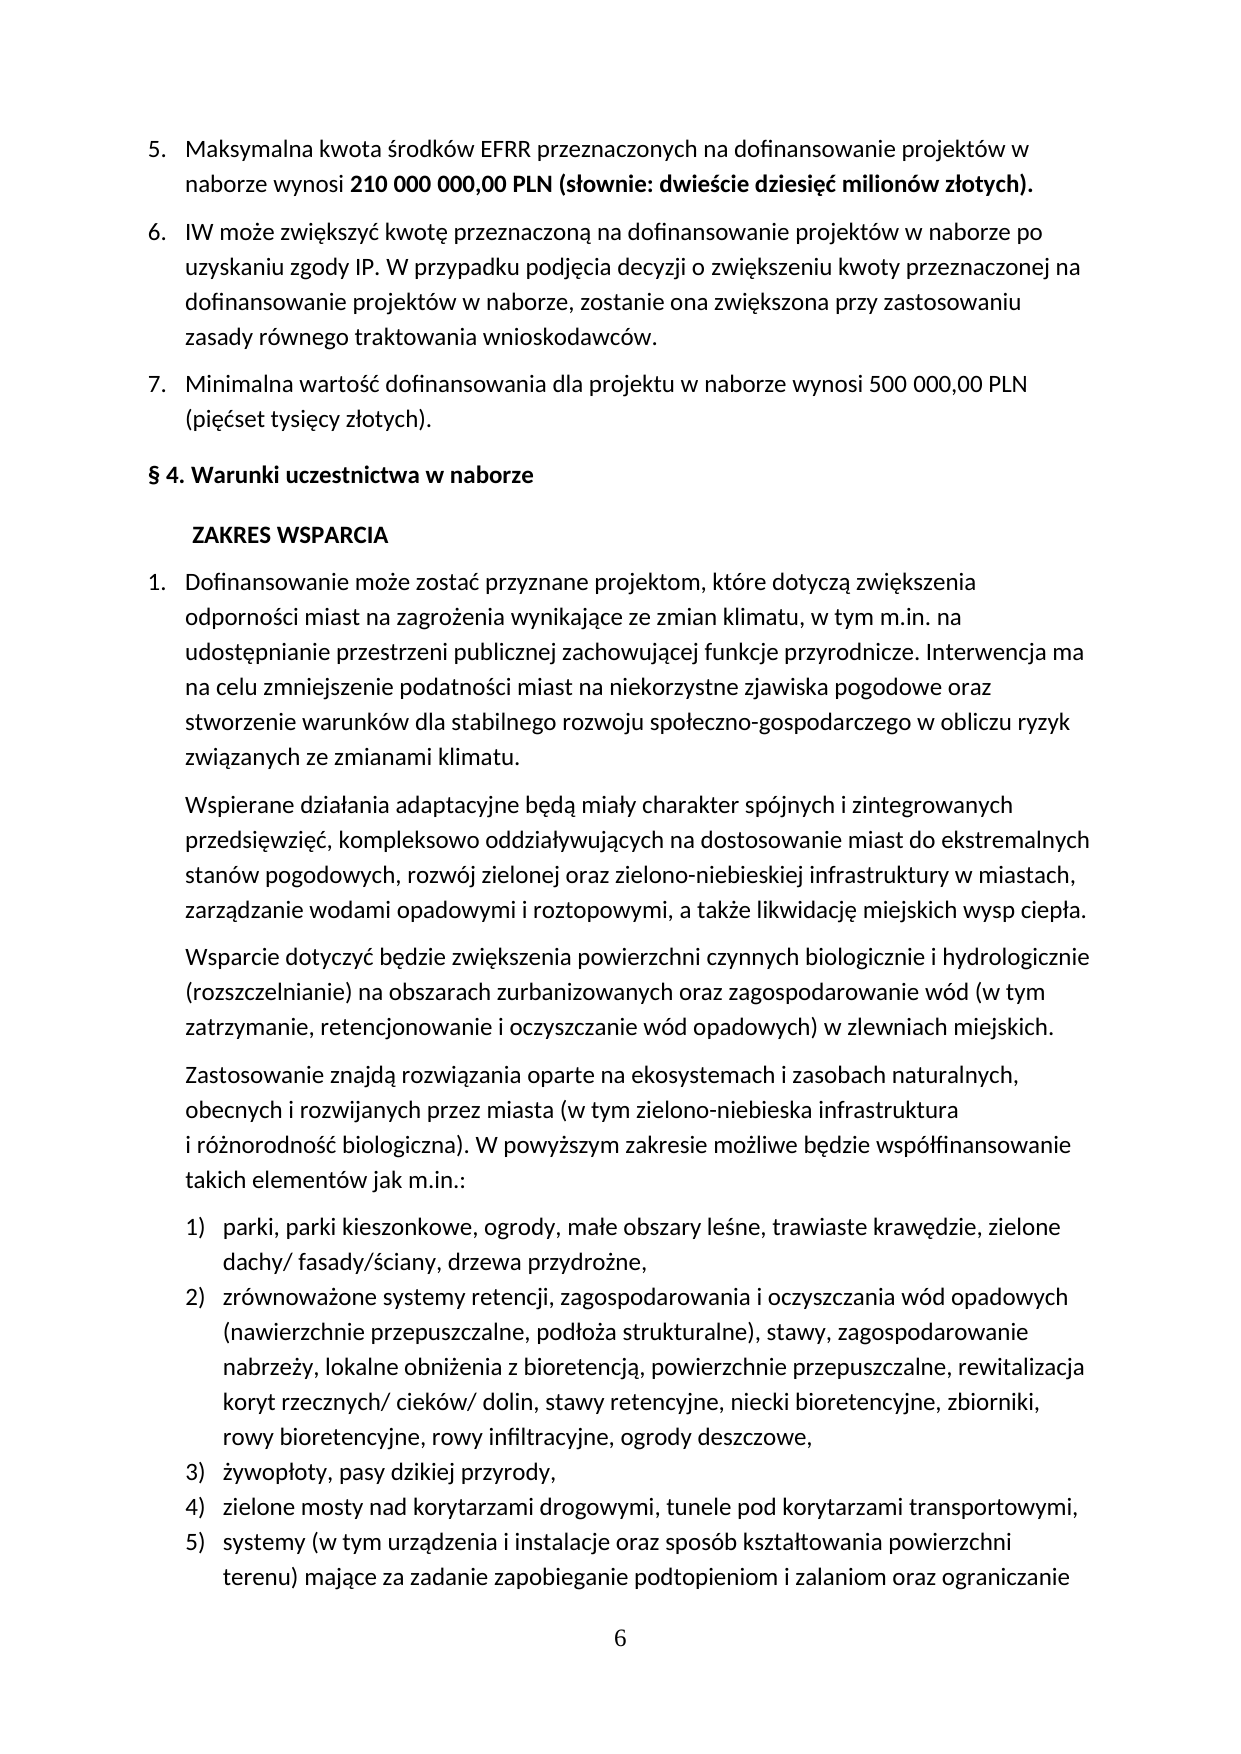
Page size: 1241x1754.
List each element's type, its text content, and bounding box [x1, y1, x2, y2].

list Dofinansowanie może zostać przyznane projektom, które dotyczą zwiększenia odporności miast na zagrożenia wynikające ze zmian klimatu, w tym m.in. na udostępnianie przestrzeni publicznej zachowującej funkcje przyrodnicze. Interwencja ma na celu zmniejszenie podatności miast na niekorzystne zjawiska pogodowe oraz stworzenie warunków dla stabilnego rozwoju społeczno-gospodarczego w obliczu ryzyk związanych ze zmianami klimatu. [147, 566, 1092, 772]
text Zastosowanie znajdą rozwiązania oparte na ekosystemach i zasobach naturalnych, obecnych i rozwijanych przez miasta (w tym zielono-niebieska infrastruktura i różnorodność biologiczna). W powyższym zakresie możliwe będzie współfinansowanie takich elementów jak m.in.: [185, 1059, 1092, 1194]
list IW może zwiększyć kwotę przeznaczoną na dofinansowanie projektów w naborze po uzyskaniu zgody IP. W przypadku podjęcia decyzji o zwiększeniu kwoty przeznaczonej na dofinansowanie projektów w naborze, zostanie ona zwiększona przy zastosowaniu zasady równego traktowania wnioskodawców. [148, 216, 1092, 351]
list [185, 1526, 1092, 1592]
subtitle § 4. Warunki uczestnictwa w naborze [148, 459, 1092, 489]
list parki, parki kieszonkowe, ogrody, małe obszary leśne, trawiaste krawędzie, zielone dachy/ fasady/ściany, drzewa przydrożne, [185, 1211, 1092, 1277]
list ZAKRES WSPARCIA [192, 519, 1092, 549]
list żywopłoty, pasy dzikiej przyrody, [185, 1456, 1092, 1487]
list Wspierane działania adaptacyjne będą miały charakter spójnych i zintegrowanych przedsięwzięć, kompleksowo oddziaływujących na dostosowanie miast do ekstremalnych stanów pogodowych, rozwój zielonej oraz zielono-niebieskiej infrastruktury w miastach, zarządzanie wodami opadowymi i roztopowymi, a także likwidację miejskich wysp ciepła. [185, 789, 1092, 924]
list zielone mosty nad korytarzami drogowymi, tunele pod korytarzami transportowymi, [185, 1491, 1092, 1522]
text Wsparcie dotyczyć będzie zwiększenia powierzchni czynnych biologicznie i hydrologicznie (rozszczelnianie) na obszarach zurbanizowanych oraz zagospodarowanie wód (w tym zatrzymanie, retencjonowanie i oczyszczanie wód opadowych) w zlewniach miejskich. [185, 941, 1092, 1042]
list zrównoważone systemy retencji, zagospodarowania i oczyszczania wód opadowych (nawierzchnie przepuszczalne, podłoża strukturalne), stawy, zagospodarowanie nabrzeży, lokalne obniżenia z bioretencją, powierzchnie przepuszczalne, rewitalizacja koryt rzecznych/ cieków/ dolin, stawy retencyjne, niecki bioretencyjne, zbiorniki, rowy bioretencyjne, rowy infiltracyjne, ogrody deszczowe, [185, 1281, 1092, 1452]
list Maksymalna kwota środków EFRR przeznaczonych na dofinansowanie projektów w naborze wynosi 210 000 000,00 PLN (słownie: dwieście dziesięć milionów złotych). [148, 133, 1092, 199]
list Minimalna wartość dofinansowania dla projektu w naborze wynosi 500 000,00 PLN (pięćset tysięcy złotych). [148, 368, 1092, 434]
